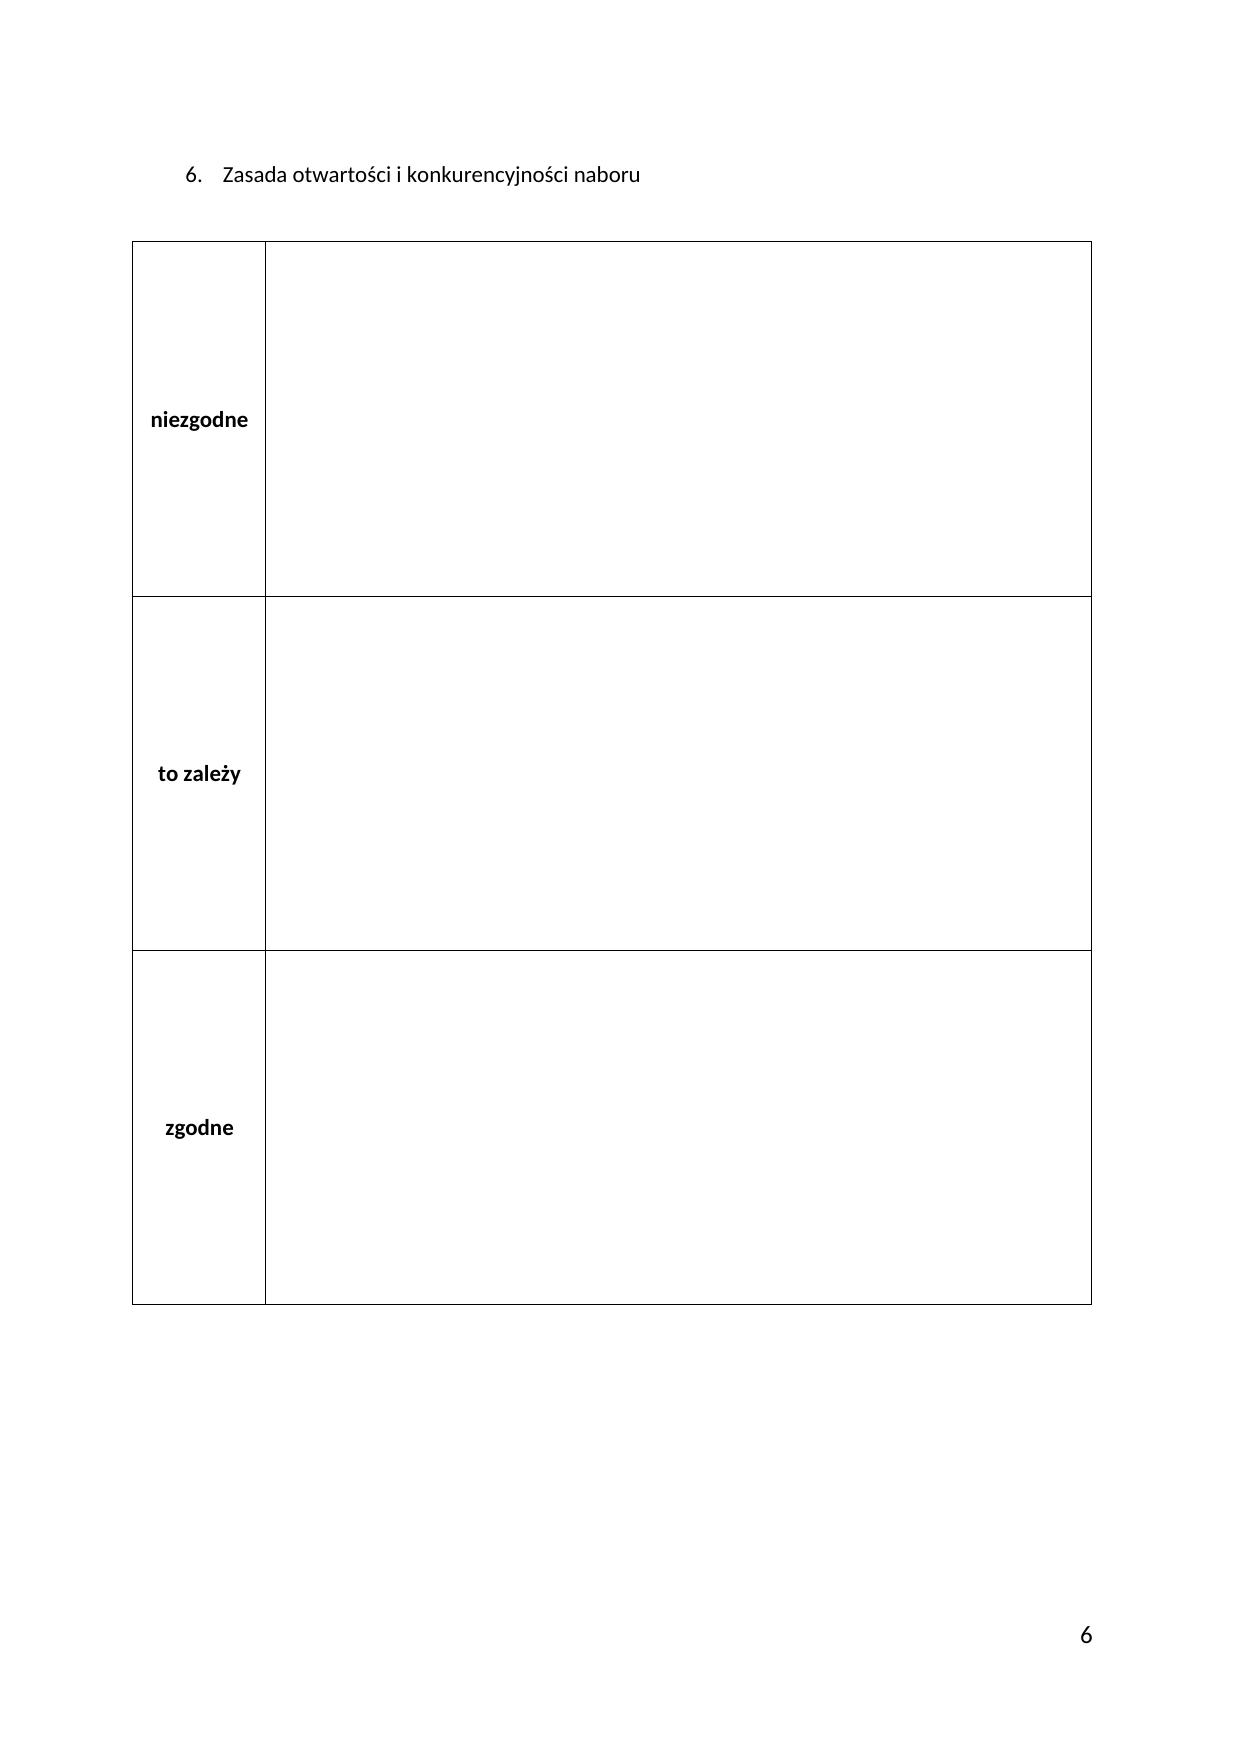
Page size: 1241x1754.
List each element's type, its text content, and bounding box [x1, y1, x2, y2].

table_header niezgodne [133, 242, 265, 596]
list Zasada otwartości i konkurencyjności naboru [185, 160, 1093, 188]
table_header [266, 242, 1091, 596]
table_cell [266, 951, 1091, 1304]
table_cell [266, 597, 1091, 950]
table_cell zgodne [133, 951, 265, 1304]
table_cell to zależy [133, 597, 265, 950]
